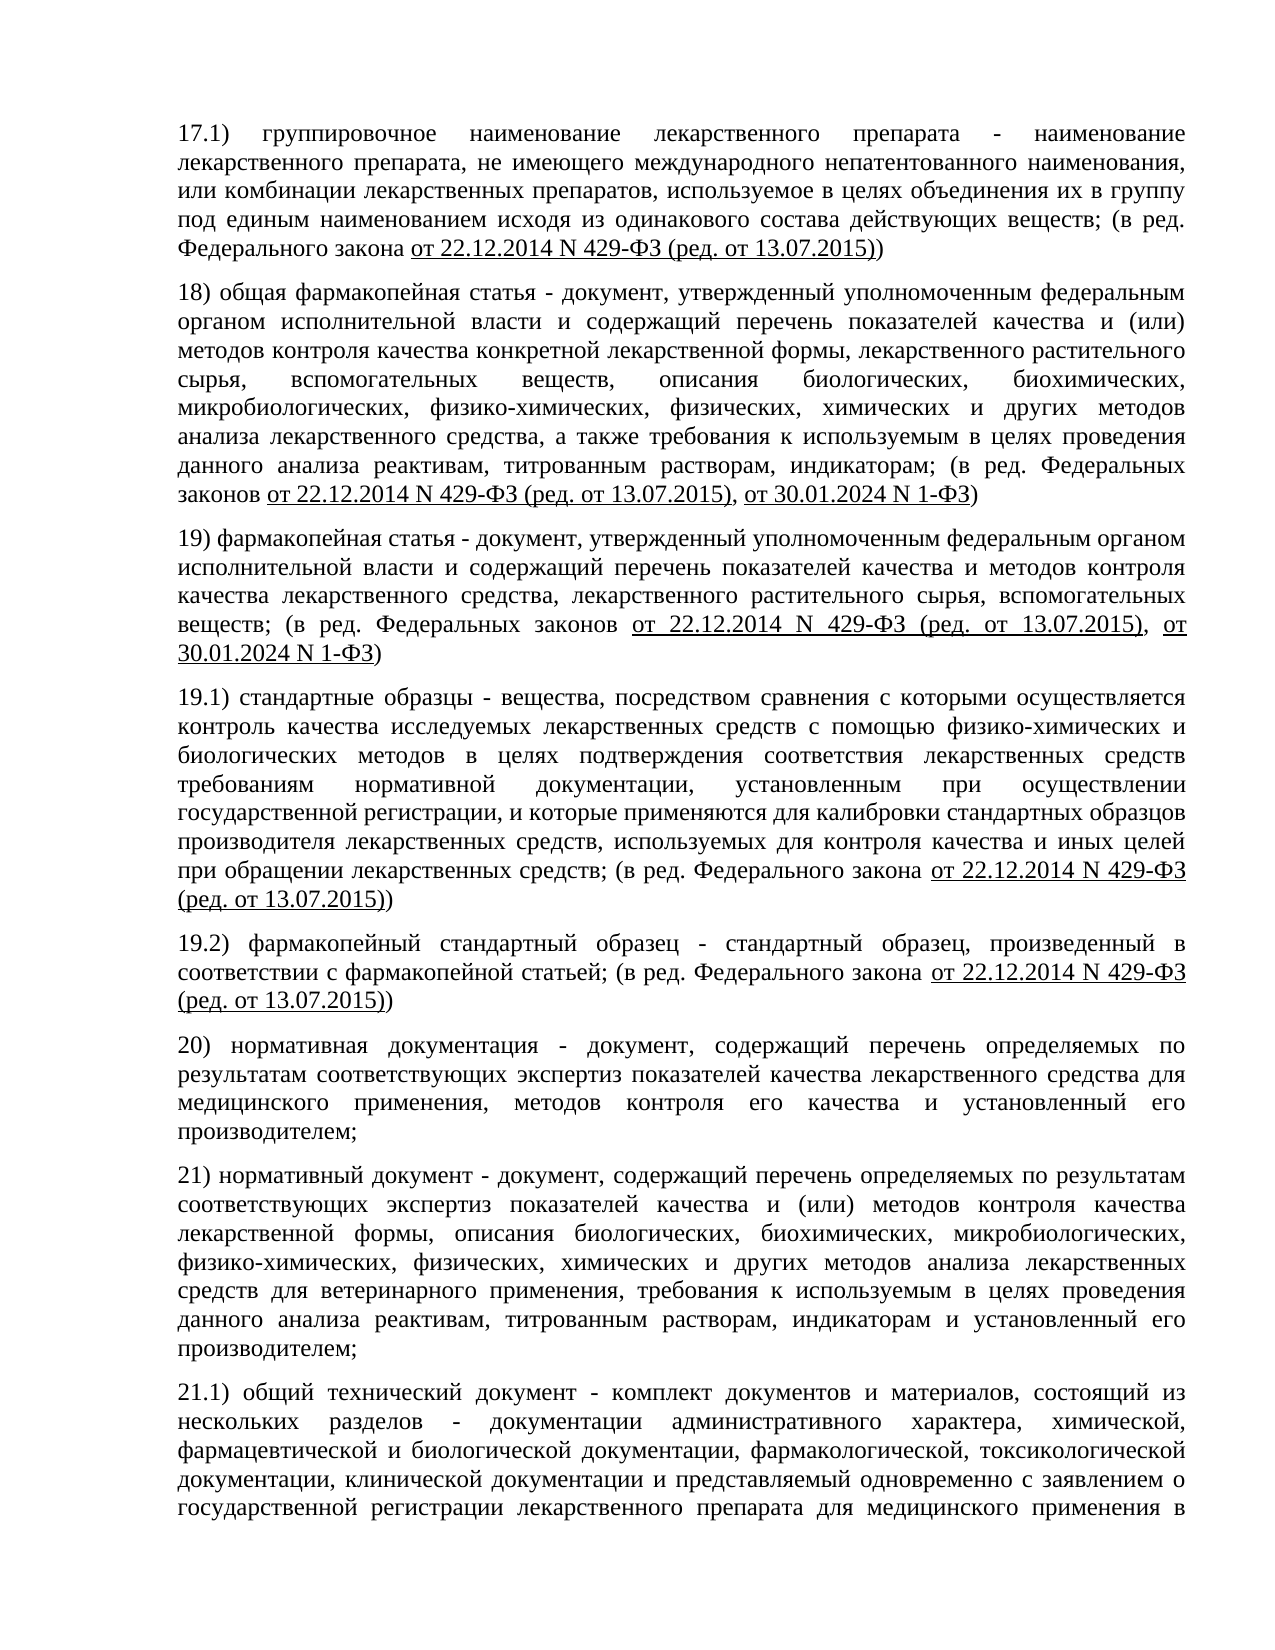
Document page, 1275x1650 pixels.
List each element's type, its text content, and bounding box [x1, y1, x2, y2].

text 18) общая фармакопейная статья - документ, утвержденный уполномоченным федеральным органом исполнительной власти и содержащий перечень показателей качества и (или) методов контроля качества конкретной лекарственной формы, лекарственного растительного сырья, вспомогательных веществ, описания биологических, биохимических, микробиологических, физико-химических, физических, химических и других методов анализа лекарственного средства, а также требования к используемым в целях проведения данного анализа реактивам, титрованным растворам, индикаторам; (в ред. Федеральных законов от 22.12.2014 N 429-ФЗ (ред. от 13.07.2015), от 30.01.2024 N 1-ФЗ) [177, 277, 1186, 507]
text 19.2) фармакопейный стандартный образец - стандартный образец, произведенный в соответствии с фармакопейной статьей; (в ред. Федерального закона от 22.12.2014 N 429-ФЗ (ред. от 13.07.2015)) [177, 928, 1186, 1014]
text 19) фармакопейная статья - документ, утвержденный уполномоченным федеральным органом исполнительной власти и содержащий перечень показателей качества и методов контроля качества лекарственного средства, лекарственного растительного сырья, вспомогательных веществ; (в ред. Федеральных законов от 22.12.2014 N 429-ФЗ (ред. от 13.07.2015), от 30.01.2024 N 1-ФЗ) [177, 523, 1186, 667]
text 17.1) группировочное наименование лекарственного препарата - наименование лекарственного препарата, не имеющего международного непатентованного наименования, или комбинации лекарственных препаратов, используемое в целях объединения их в группу под единым наименованием исходя из одинакового состава действующих веществ; (в ред. Федерального закона от 22.12.2014 N 429-ФЗ (ред. от 13.07.2015)) [177, 118, 1186, 262]
text 19.1) стандартные образцы - вещества, посредством сравнения с которыми осуществляется контроль качества исследуемых лекарственных средств с помощью физико-химических и биологических методов в целях подтверждения соответствия лекарственных средств требованиям нормативной документации, установленным при осуществлении государственной регистрации, и которые применяются для калибровки стандартных образцов производителя лекарственных средств, используемых для контроля качества и иных целей при обращении лекарственных средств; (в ред. Федерального закона от 22.12.2014 N 429-ФЗ (ред. от 13.07.2015)) [177, 682, 1186, 912]
text 20) нормативная документация - документ, содержащий перечень определяемых по результатам соответствующих экспертиз показателей качества лекарственного средства для медицинского применения, методов контроля его качества и установленный его производителем; [177, 1030, 1186, 1145]
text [177, 1377, 1186, 1521]
text 21) нормативный документ - документ, содержащий перечень определяемых по результатам соответствующих экспертиз показателей качества и (или) методов контроля качества лекарственной формы, описания биологических, биохимических, микробиологических, физико-химических, физических, химических и других методов анализа лекарственных средств для ветеринарного применения, требования к используемым в целях проведения данного анализа реактивам, титрованным растворам, индикаторам и установленный его производителем; [177, 1161, 1186, 1362]
